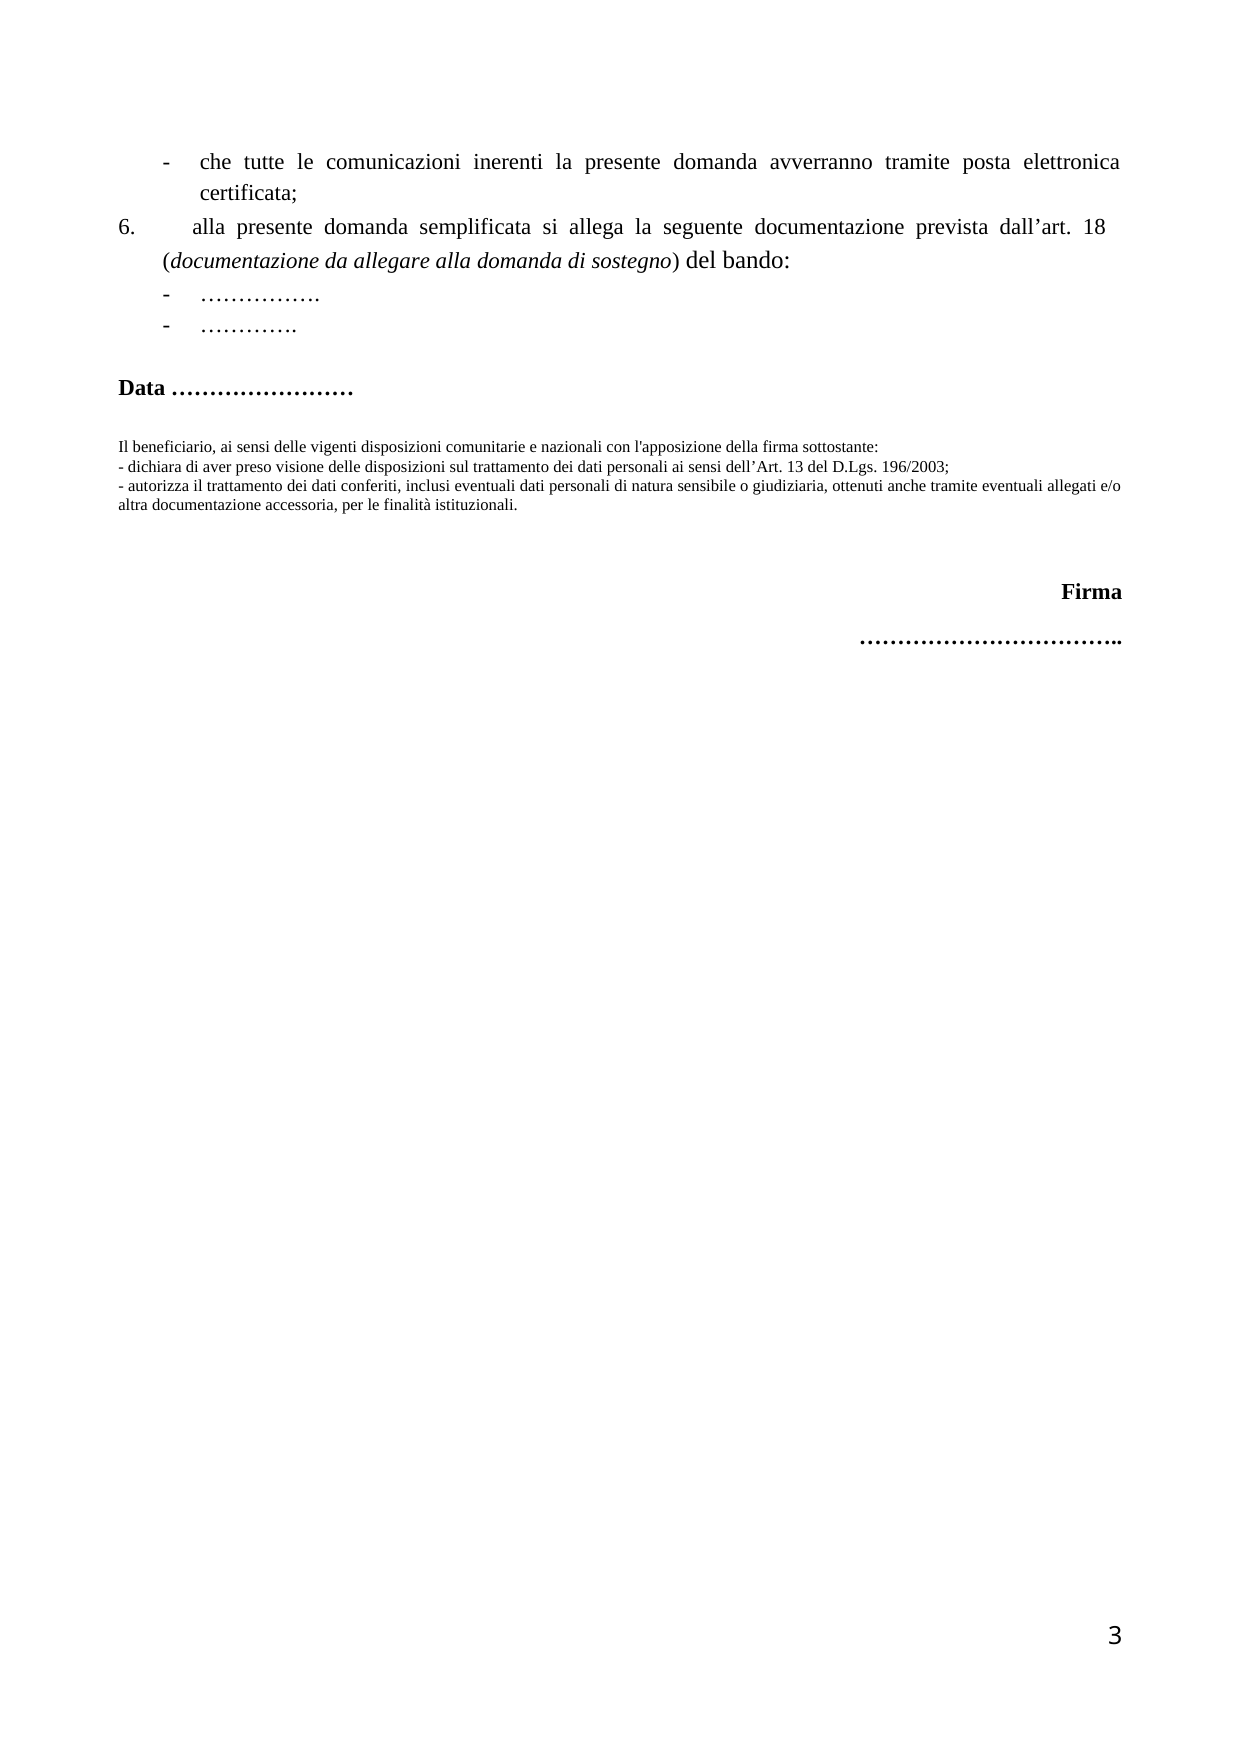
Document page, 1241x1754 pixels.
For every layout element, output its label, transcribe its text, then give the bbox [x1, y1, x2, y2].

text …………………………….. [768, 623, 1122, 649]
list alla presente domanda semplificata si allega la seguente documentazione prevista dall’art. 18 (documentazione da allegare alla domanda di sostegno) del bando: [118, 211, 1107, 274]
text - autorizza il trattamento dei dati conferiti, inclusi eventuali dati personali di natura sensibile o giudiziaria, ottenuti anche tramite eventuali allegati e/o altra documentazione accessoria, per le finalità istituzionali. [118, 476, 1122, 514]
subtitle Firma [118, 578, 1122, 604]
list che tutte le comunicazioni inerenti la presente domanda avverranno tramite posta elettronica certificata; [162, 148, 1122, 206]
list ……………. [162, 280, 1122, 306]
text Il beneficiario, ai sensi delle vigenti disposizioni comunitarie e nazionali con l'apposizione della firma sottostante: [118, 437, 1122, 456]
list …………. [162, 311, 1122, 338]
text - dichiara di aver preso visione delle disposizioni sul trattamento dei dati personali ai sensi dell’Art. 13 del D.Lgs. 196/2003; [118, 456, 1122, 476]
text Data …………………… [118, 374, 1122, 401]
